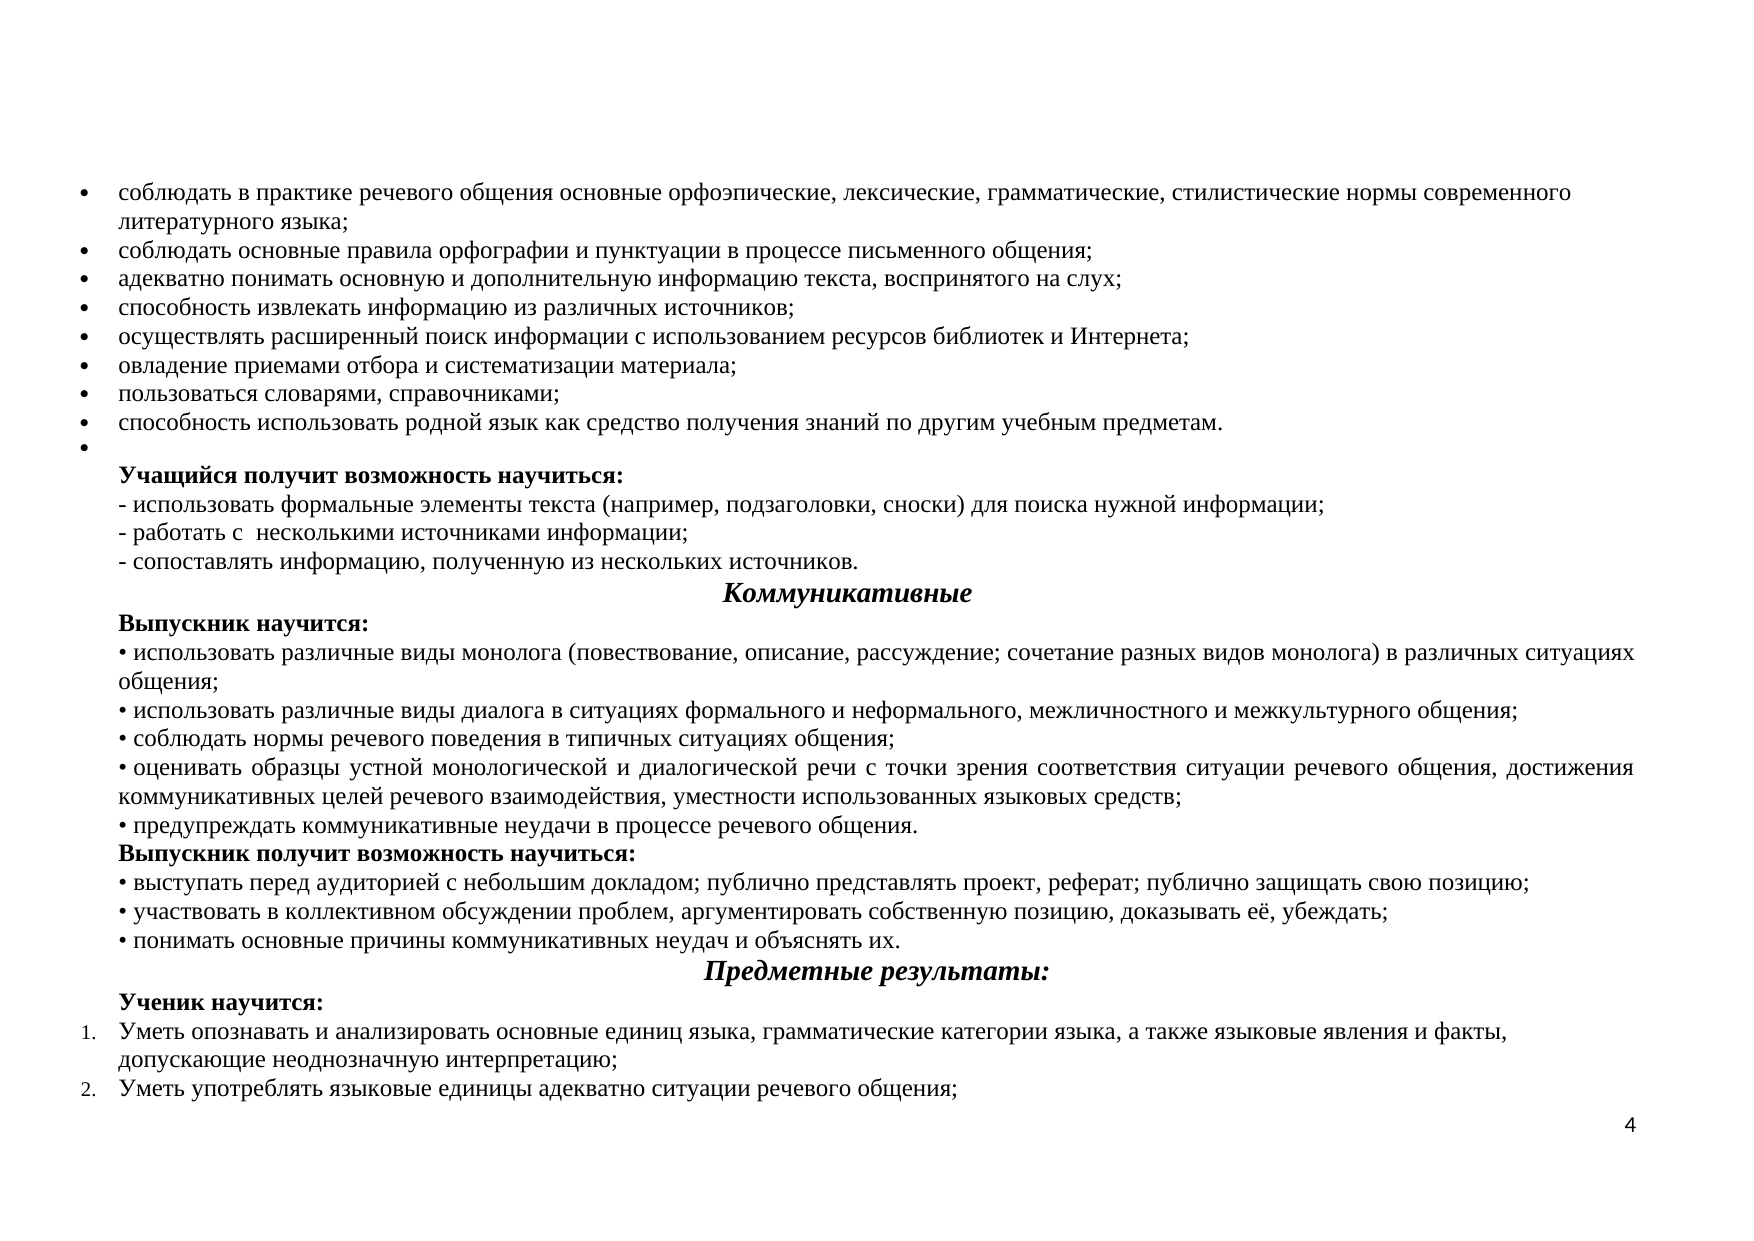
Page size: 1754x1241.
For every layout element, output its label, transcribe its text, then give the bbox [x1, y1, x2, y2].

text • выступать перед аудиторией с небольшим докладом; публично представлять проект, реферат; публично защищать свою позицию; [118, 867, 1636, 896]
text Ученик научится: [118, 987, 1636, 1016]
text Выпускник научится: [118, 608, 1636, 637]
list Уметь опознавать и анализировать основные единиц языка, грамматические категории языка, а также языковые явления и факты, допускающие неоднозначную интерпретацию; [81, 1016, 1636, 1073]
text • участвовать в коллективном обсуждении проблем, аргументировать собственную позицию, доказывать её, убеждать; [118, 896, 1636, 925]
list соблюдать в практике речевого общения основные орфоэпические, лексические, грамматические, стилистические нормы современного литературного языка; [81, 177, 1636, 235]
text • использовать различные виды диалога в ситуациях формального и неформального, межличностного и межкультурного общения; [118, 695, 1636, 723]
list осуществлять расширенный поиск информации с использованием ресурсов библиотек и Интернета; [81, 321, 1636, 350]
text - работать с несколькими источниками информации; [118, 517, 1636, 546]
text Учащийся получит возможность научиться: [118, 460, 1636, 489]
list способность использовать родной язык как средство получения знаний по другим учебным предметам. [81, 407, 1636, 436]
text Предметные результаты: [118, 953, 1636, 987]
list адекватно понимать основную и дополнительную информацию текста, воспринятого на слух; [81, 263, 1636, 292]
text Коммуникативные [59, 575, 1636, 608]
list способность извлекать информацию из различных источников; [81, 292, 1636, 321]
text • предупреждать коммуникативные неудачи в процессе речевого общения. [118, 810, 1636, 838]
text • понимать основные причины коммуникативных неудач и объяснять их. [118, 925, 1636, 953]
list овладение приемами отбора и систематизации материала; [81, 350, 1636, 378]
text • использовать различные виды монолога (повествование, описание, рассуждение; сочетание разных видов монолога) в различных ситуациях общения; [118, 637, 1636, 695]
list соблюдать основные правила орфографии и пунктуации в процессе письменного общения; [81, 235, 1636, 263]
text Выпускник получит возможность научиться: [118, 838, 1636, 867]
text - сопоставлять информацию, полученную из нескольких источников. [118, 546, 1636, 575]
text - использовать формальные элементы текста (например, подзаголовки, сноски) для поиска нужной информации; [118, 489, 1636, 517]
list Уметь употреблять языковые единицы адекватно ситуации речевого общения; [81, 1073, 1636, 1102]
text • оценивать образцы устной монологической и диалогической речи с точки зрения соответствия ситуации речевого общения, достижения коммуникативных целей речевого взаимодействия, уместности использованных языковых средств; [118, 752, 1636, 810]
text • соблюдать нормы речевого поведения в типичных ситуациях общения; [118, 723, 1636, 752]
list пользоваться словарями, справочниками; [81, 378, 1636, 407]
